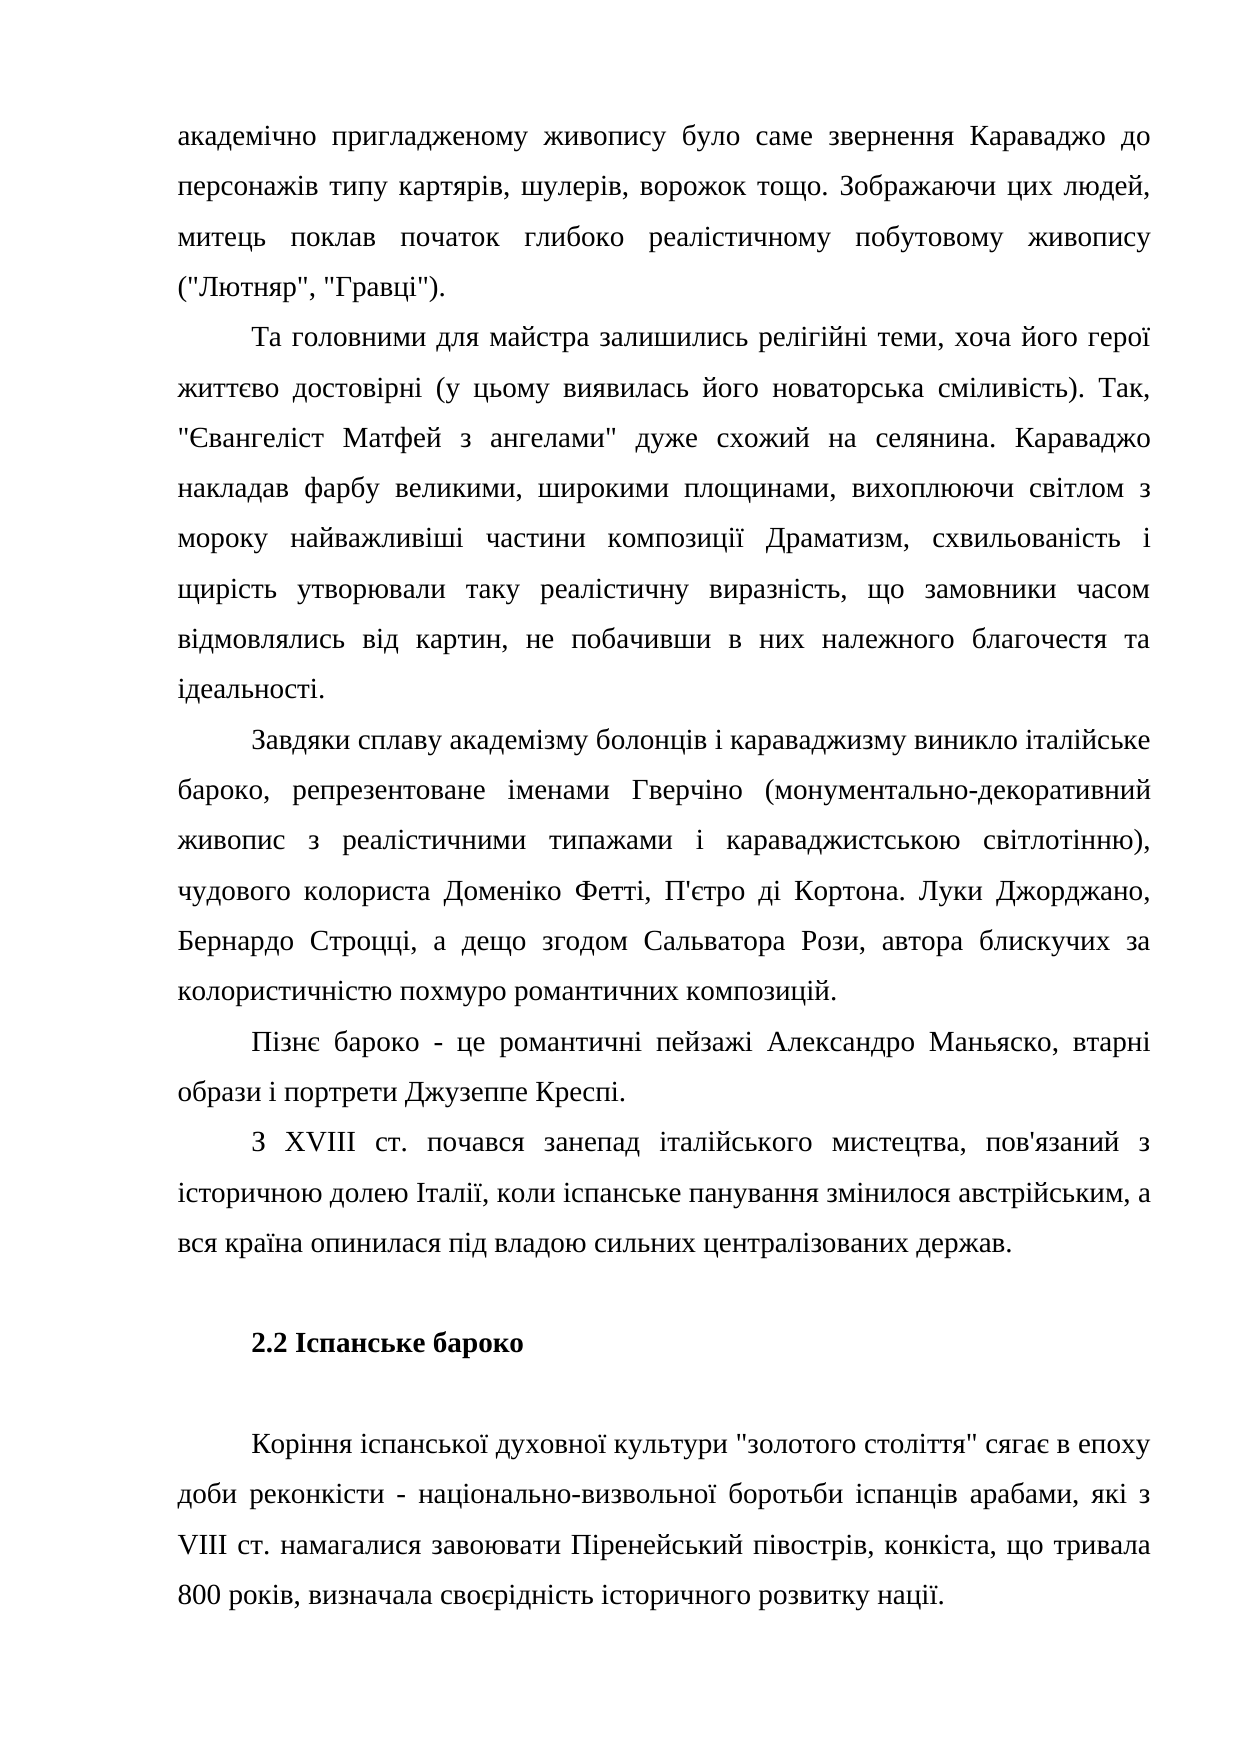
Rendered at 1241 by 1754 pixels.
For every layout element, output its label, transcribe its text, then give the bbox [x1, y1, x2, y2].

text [177, 118, 1152, 303]
text З XVIII ст. почався занепад італійського мистецтва, пов'язаний з історичною долею Італії, коли іспанське панування змінилося австрійським, а вся країна опинилася під владою сильних централізованих держав. [177, 1124, 1152, 1258]
subtitle 2.2 Іспанське бароко [177, 1326, 1152, 1359]
text Та головними для майстра залишились релігійні теми, хоча його герої життєво достовірні (у цьому виявилась його новаторська сміливість). Так, "Євангеліст Матфей з ангелами" дуже схожий на селянина. Караваджо накладав фарбу великими, широкими площинами, вихоплюючи світлом з мороку найважливіші частини композиції Драматизм, схвильованість і щирість утворювали таку реалістичну виразність, що замовники часом відмовлялись від картин, не побачивши в них належного благочестя та ідеальності. [177, 319, 1152, 705]
text Пізнє бароко - це романтичні пейзажі Александро Маньяско, втарні образи і портрети Джузеппе Креспі. [177, 1024, 1152, 1108]
text Завдяки сплаву академізму болонців і караваджизму виникло італійське бароко, репрезентоване іменами Гверчіно (монументально-декоративний живопис з реалістичними типажами і караваджистською світлотінню), чудового колориста Доменіко Фетті, П'єтро ді Кортона. Луки Джорджано, Бернардо Строцці, а дещо згодом Сальватора Рози, автора блискучих за колористичністю похмуро романтичних композицій. [177, 722, 1152, 1007]
text Коріння іспанської духовної культури "золотого століття" сягає в епоху доби реконкісти - національно-визвольної боротьби іспанців арабами, які з VIII ст. намагалися завоювати Піренейський півострів, конкіста, що тривала 800 років, визначала своєрідність історичного розвитку нації. [177, 1426, 1152, 1611]
